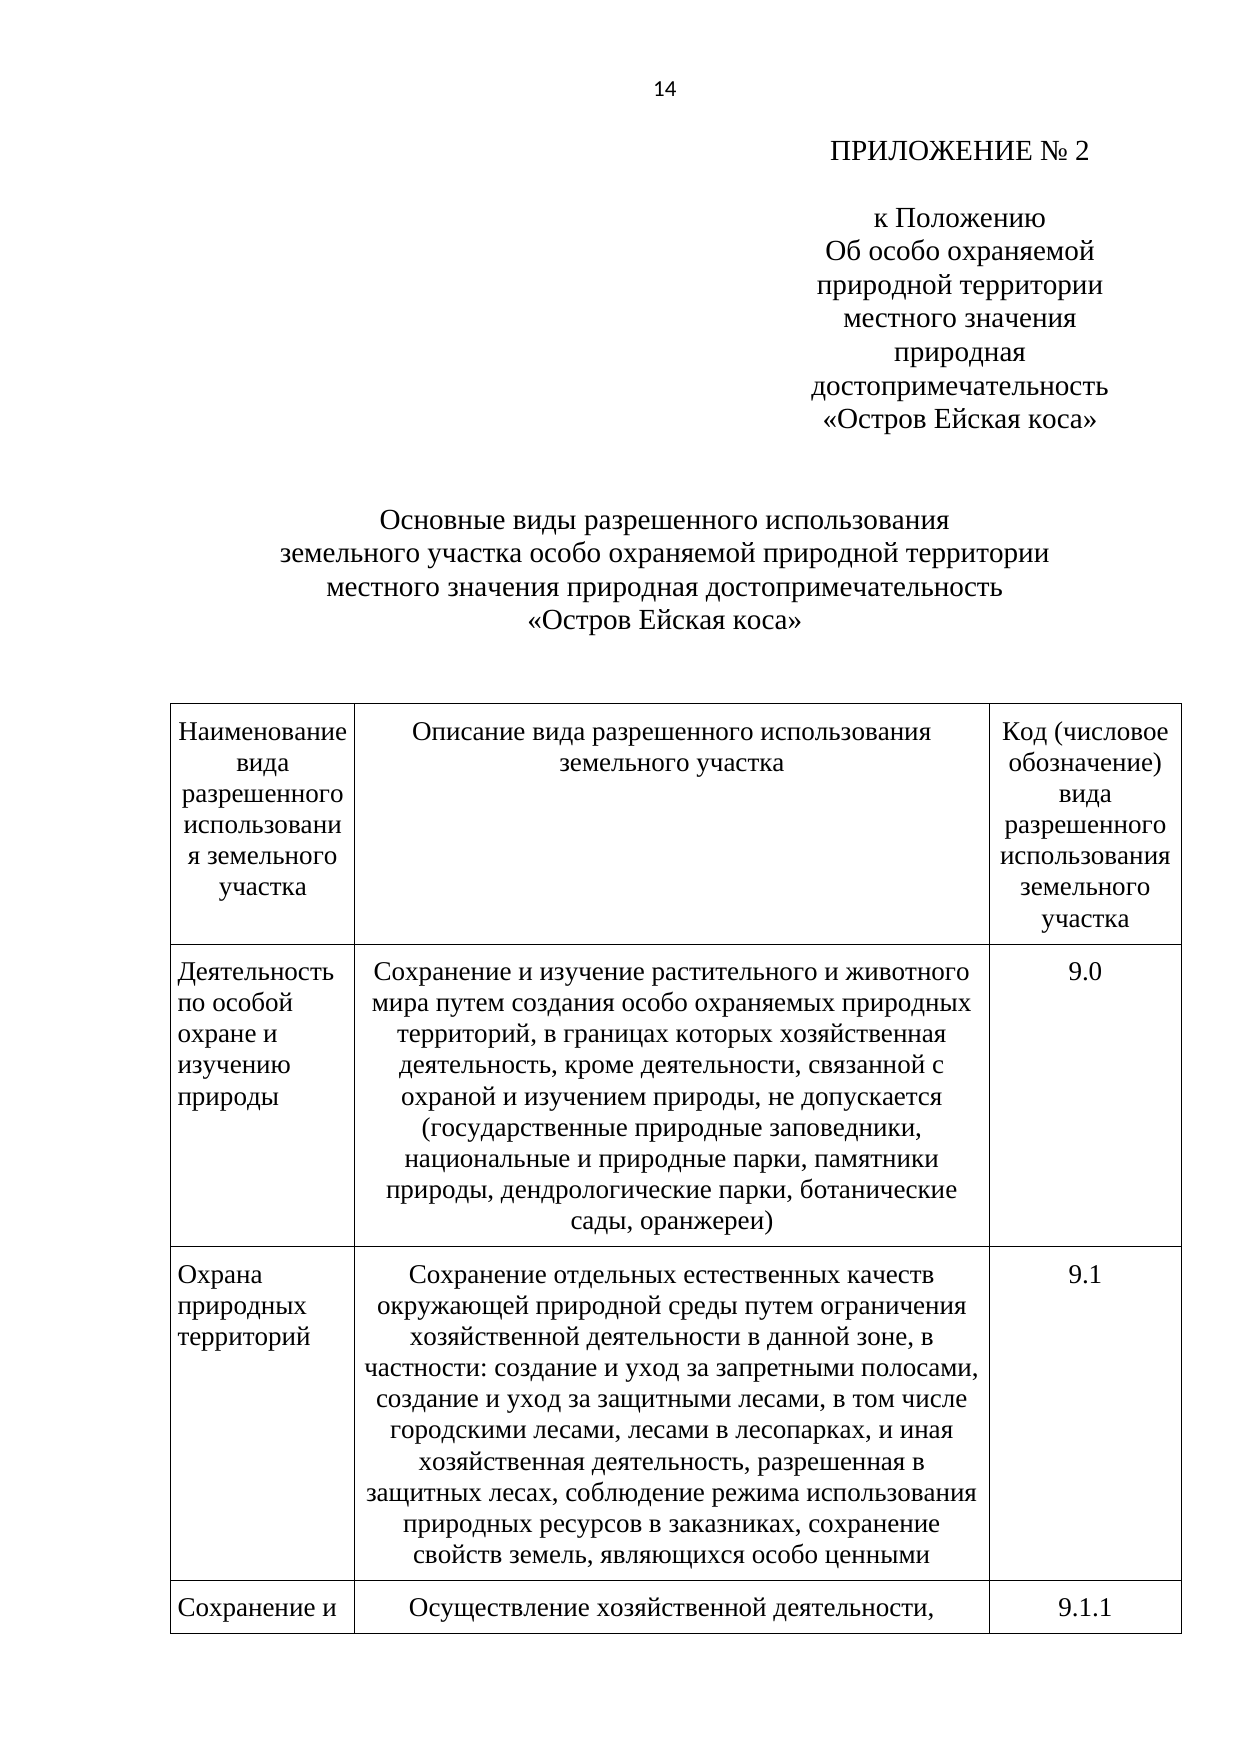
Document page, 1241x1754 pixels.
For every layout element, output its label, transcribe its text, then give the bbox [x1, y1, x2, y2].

title Основные виды разрешенного использования [177, 502, 1152, 535]
title природная достопримечательность «Остров Ейская коса» [768, 334, 1152, 435]
table_cell Сохранение отдельных естественных качеств окружающей природной среды путем ограничения хозяйственной деятельности в данной зоне, в частности: создание и уход за запретными полосами, создание и уход за защитными лесами, в том числе городскими лесами, лесами в лесопарках, и иная хозяйственная деятельность, разрешенная в защитных лесах, соблюдение режима использования природных ресурсов в заказниках, сохранение свойств земель, являющихся особо ценными [355, 1247, 989, 1580]
title Об особо охраняемой природной территории местного значения [768, 233, 1152, 334]
text к Положению [768, 200, 1152, 233]
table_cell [171, 1581, 354, 1633]
table_cell 9.1.1 [990, 1581, 1181, 1633]
table_header Наименование вида разрешенного использования земельного участка [171, 704, 354, 943]
title местного значения природная достопримечательность [177, 569, 1152, 602]
table_cell Деятельность по особой охране и изучению природы [171, 945, 354, 1246]
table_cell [355, 1581, 989, 1633]
title «Остров Ейская коса» [177, 602, 1152, 636]
table_cell 9.0 [990, 945, 1181, 1246]
table_header Код (числовое обозначение) вида разрешенного использования земельного участка [990, 704, 1181, 943]
table_cell Охрана природных территорий [171, 1247, 354, 1580]
title земельного участка особо охраняемой природной территории [177, 535, 1152, 569]
text ПРИЛОЖЕНИЕ № 2 [768, 133, 1152, 166]
table_header Описание вида разрешенного использования земельного участка [355, 704, 989, 943]
table_cell 9.1 [990, 1247, 1181, 1580]
table_cell Сохранение и изучение растительного и животного мира путем создания особо охраняемых природных территорий, в границах которых хозяйственная деятельность, кроме деятельности, связанной с охраной и изучением природы, не допускается (государственные природные заповедники, национальные и природные парки, памятники природы, дендрологические парки, ботанические сады, оранжереи) [355, 945, 989, 1246]
